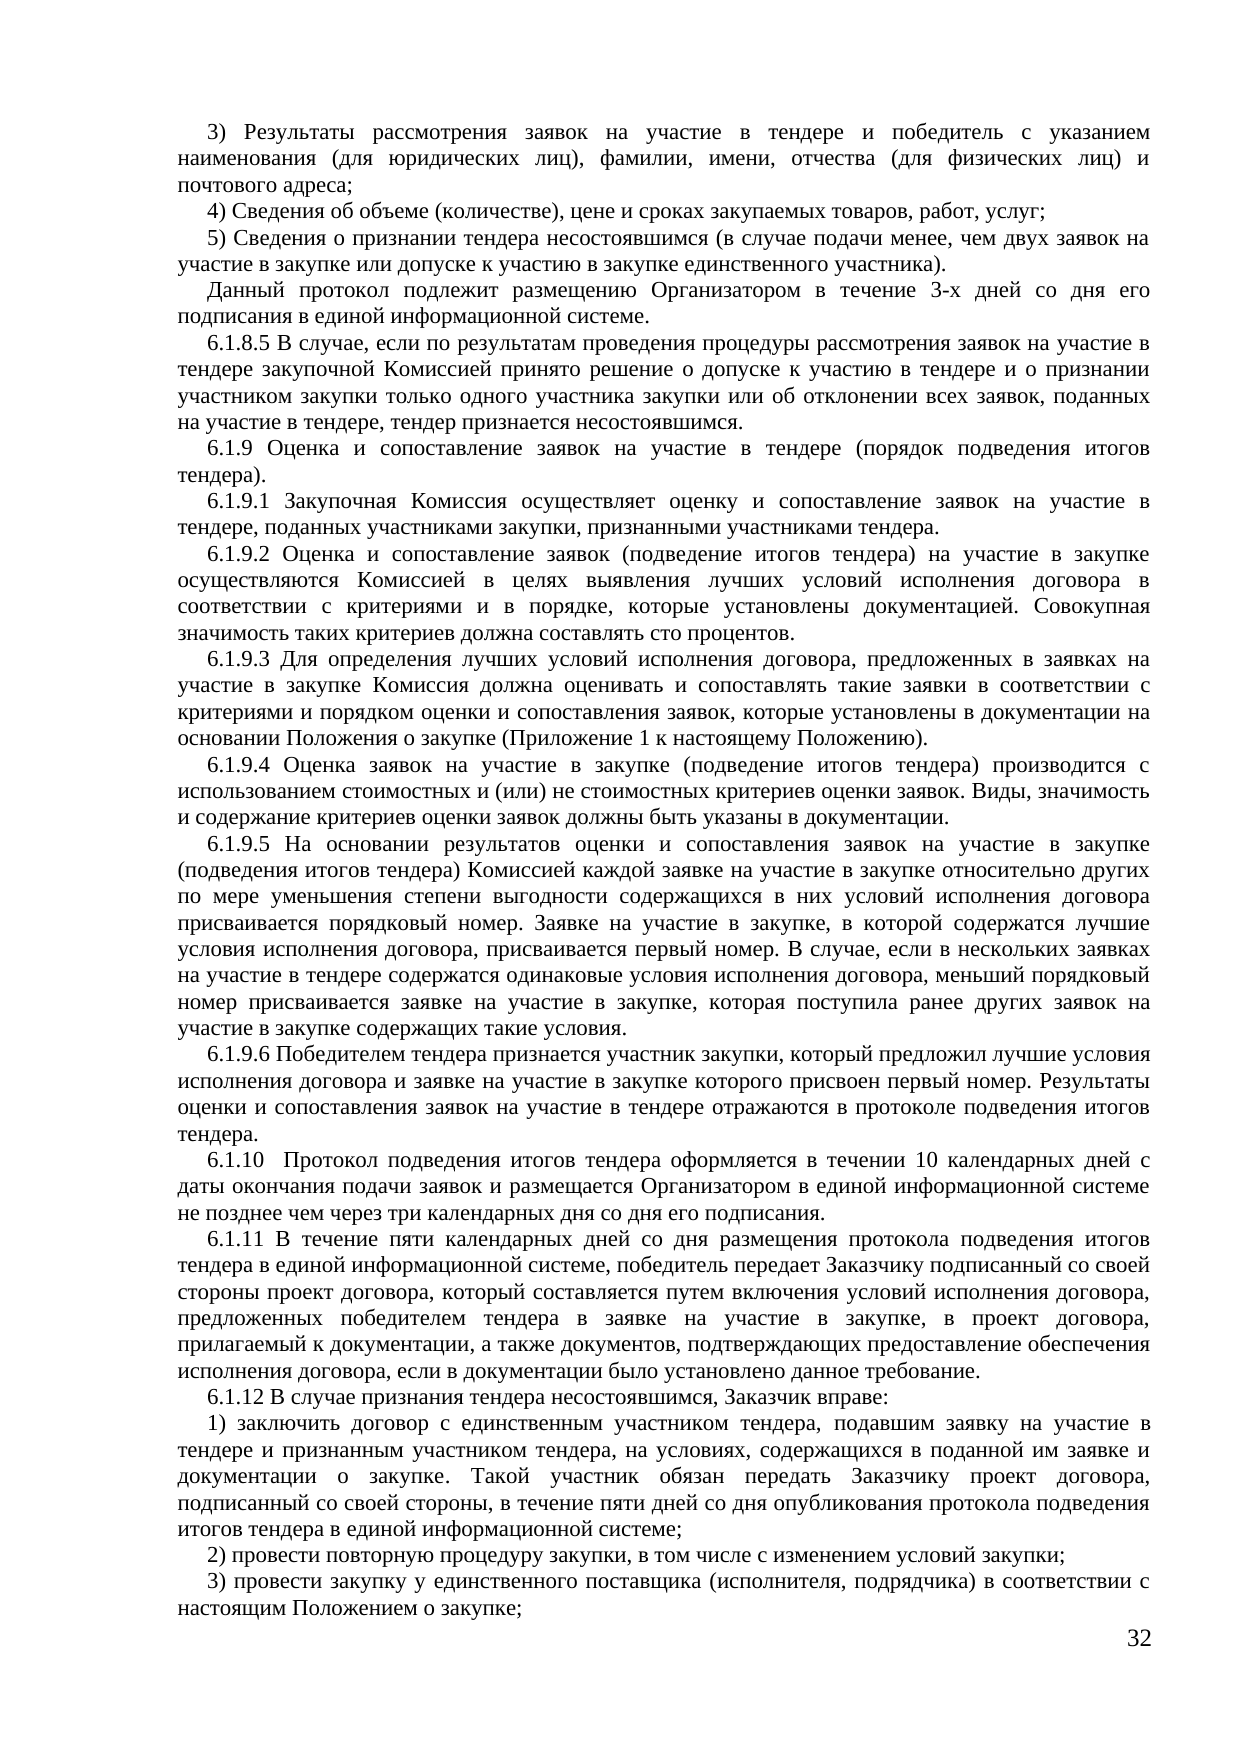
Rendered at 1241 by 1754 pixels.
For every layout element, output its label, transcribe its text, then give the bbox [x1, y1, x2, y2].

text 6.1.10 Протокол подведения итогов тендера оформляется в течении 10 календарных дней с даты окончания подачи заявок и размещается Организатором в единой информационной системе не позднее чем через три календарных дня со дня его подписания. [177, 1146, 1152, 1225]
text 6.1.8.5 В случае, если по результатам проведения процедуры рассмотрения заявок на участие в тендере закупочной Комиссией принято решение о допуске к участию в тендере и о признании участником закупки только одного участника закупки или об отклонении всех заявок, поданных на участие в тендере, тендер признается несостоявшимся. [177, 329, 1152, 434]
text 1) заключить договор с единственным участником тендера, подавшим заявку на участие в тендере и признанным участником тендера, на условиях, содержащихся в поданной им заявке и документации о закупке. Такой участник обязан передать Заказчику проект договора, подписанный со своей стороны, в течение пяти дней со дня опубликования протокола подведения итогов тендера в единой информационной системе; [177, 1409, 1152, 1541]
text 3) провести закупку у единственного поставщика (исполнителя, подрядчика) в соответствии с настоящим Положением о закупке; [177, 1568, 1152, 1620]
text 2) провести повторную процедуру закупки, в том числе с изменением условий закупки; [177, 1541, 1152, 1568]
text 3) Результаты рассмотрения заявок на участие в тендере и победитель с указанием наименования (для юридических лиц), фамилии, имени, отчества (для физических лиц) и почтового адреса; [177, 118, 1152, 197]
text 4) Сведения об объеме (количестве), цене и сроках закупаемых товаров, работ, услуг; [177, 197, 1152, 223]
text 6.1.11 В течение пяти календарных дней со дня размещения протокола подведения итогов тендера в единой информационной системе, победитель передает Заказчику подписанный со своей стороны проект договора, который составляется путем включения условий исполнения договора, предложенных победителем тендера в заявке на участие в закупке, в проект договора, прилагаемый к документации, а также документов, подтверждающих предоставление обеспечения исполнения договора, если в документации было установлено данное требование. [177, 1225, 1152, 1383]
text 6.1.12 В случае признания тендера несостоявшимся, Заказчик вправе: [177, 1383, 1152, 1409]
text 6.1.9.2 Оценка и сопоставление заявок (подведение итогов тендера) на участие в закупке осуществляются Комиссией в целях выявления лучших условий исполнения договора в соответствии с критериями и в порядке, которые установлены документацией. Совокупная значимость таких критериев должна составлять сто процентов. [177, 540, 1152, 645]
text 6.1.9.6 Победителем тендера признается участник закупки, который предложил лучшие условия исполнения договора и заявке на участие в закупке которого присвоен первый номер. Результаты оценки и сопоставления заявок на участие в тендере отражаются в протоколе подведения итогов тендера. [177, 1041, 1152, 1146]
text 6.1.9.4 Оценка заявок на участие в закупке (подведение итогов тендера) производится с использованием стоимостных и (или) не стоимостных критериев оценки заявок. Виды, значимость и содержание критериев оценки заявок должны быть указаны в документации. [177, 751, 1152, 830]
text 5) Сведения о признании тендера несостоявшимся (в случае подачи менее, чем двух заявок на участие в закупке или допуске к участию в закупке единственного участника). [177, 223, 1152, 276]
text 6.1.9.5 На основании результатов оценки и сопоставления заявок на участие в закупке (подведения итогов тендера) Комиссией каждой заявке на участие в закупке относительно других по мере уменьшения степени выгодности содержащихся в них условий исполнения договора присваивается порядковый номер. Заявке на участие в закупке, в которой содержатся лучшие условия исполнения договора, присваивается первый номер. В случае, если в нескольких заявках на участие в тендере содержатся одинаковые условия исполнения договора, меньший порядковый номер присваивается заявке на участие в закупке, которая поступила ранее других заявок на участие в закупке содержащих такие условия. [177, 830, 1152, 1041]
text 6.1.9.1 Закупочная Комиссия осуществляет оценку и сопоставление заявок на участие в тендере, поданных участниками закупки, признанными участниками тендера. [177, 487, 1152, 540]
text Данный протокол подлежит размещению Организатором в течение 3-х дней со дня его подписания в единой информационной системе. [177, 276, 1152, 329]
text 6.1.9 Оценка и сопоставление заявок на участие в тендере (порядок подведения итогов тендера). [177, 434, 1152, 487]
text 6.1.9.3 Для определения лучших условий исполнения договора, предложенных в заявках на участие в закупке Комиссия должна оценивать и сопоставлять такие заявки в соответствии с критериями и порядком оценки и сопоставления заявок, которые установлены в документации на основании Положения о закупке (Приложение 1 к настоящему Положению). [177, 645, 1152, 751]
